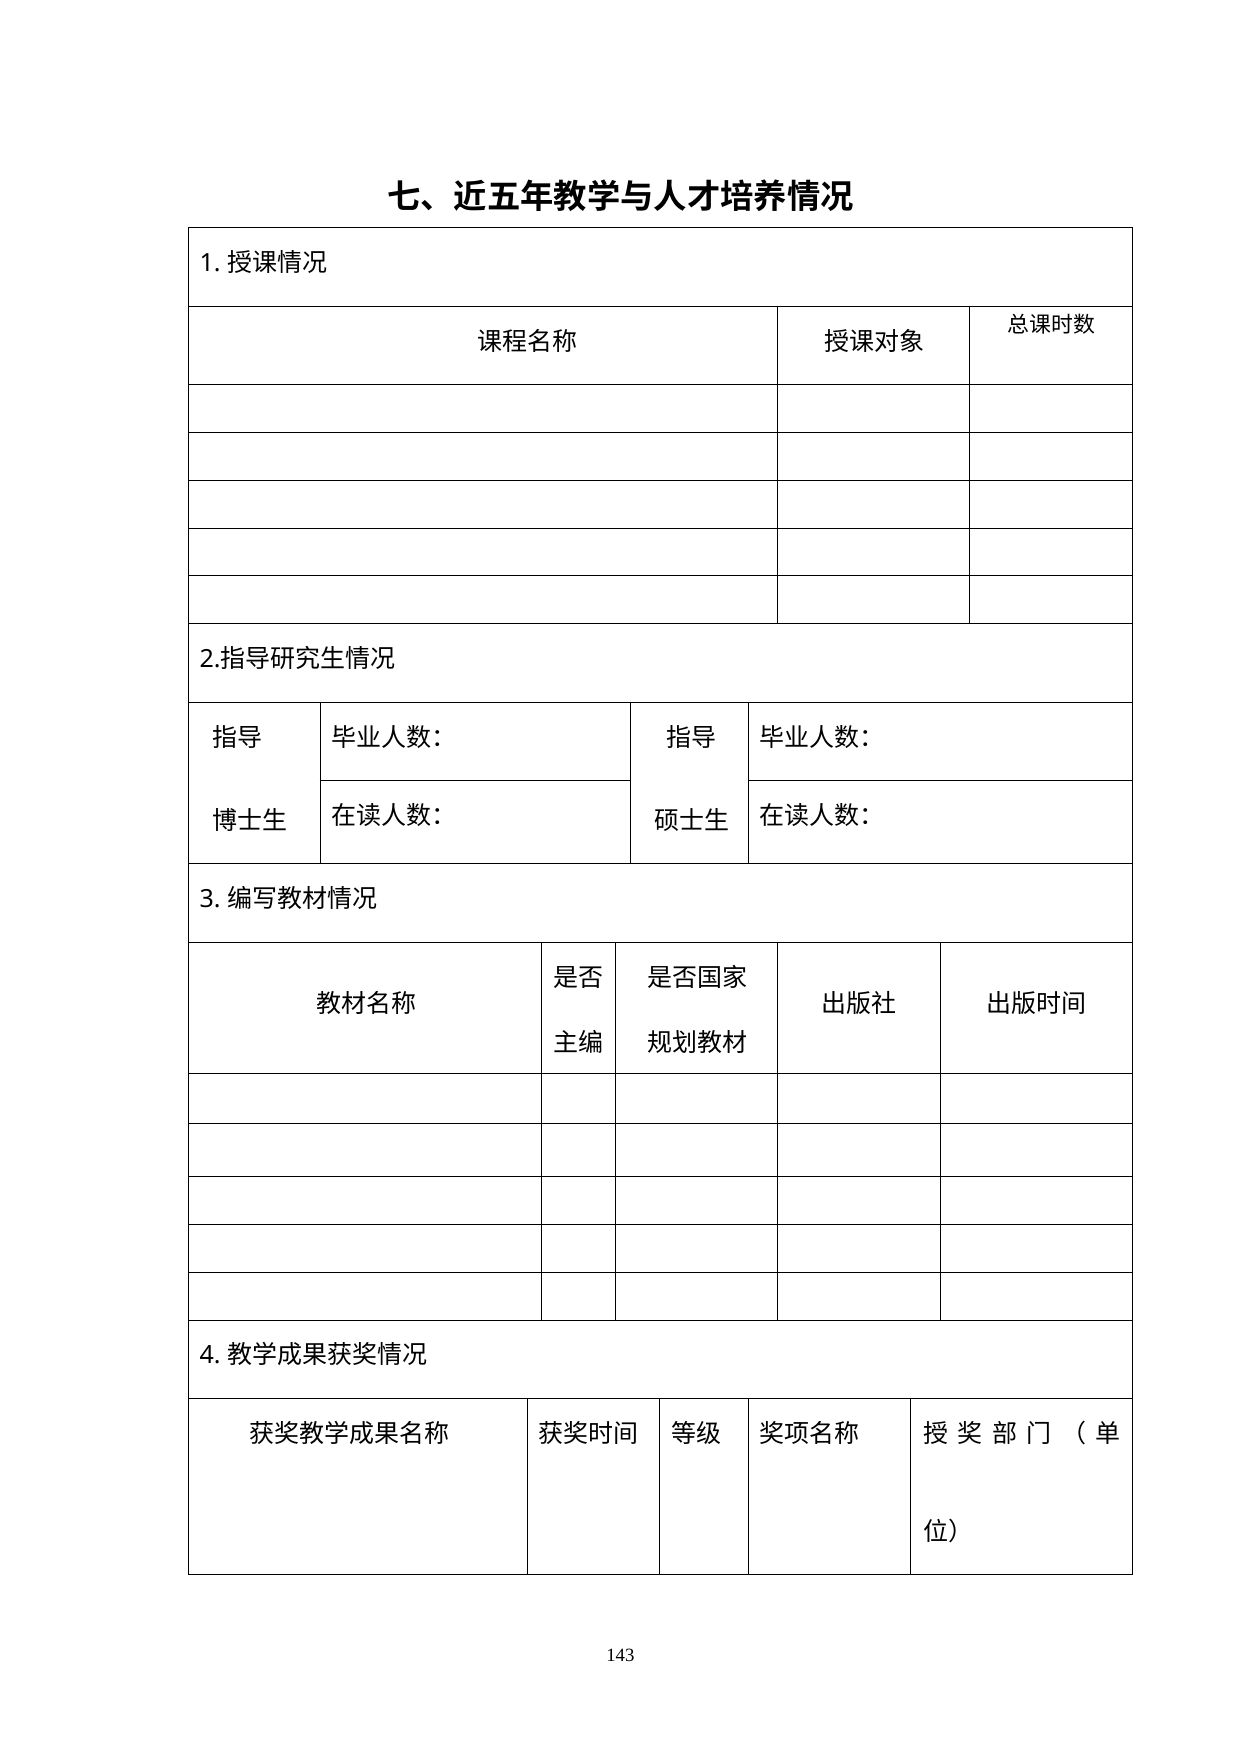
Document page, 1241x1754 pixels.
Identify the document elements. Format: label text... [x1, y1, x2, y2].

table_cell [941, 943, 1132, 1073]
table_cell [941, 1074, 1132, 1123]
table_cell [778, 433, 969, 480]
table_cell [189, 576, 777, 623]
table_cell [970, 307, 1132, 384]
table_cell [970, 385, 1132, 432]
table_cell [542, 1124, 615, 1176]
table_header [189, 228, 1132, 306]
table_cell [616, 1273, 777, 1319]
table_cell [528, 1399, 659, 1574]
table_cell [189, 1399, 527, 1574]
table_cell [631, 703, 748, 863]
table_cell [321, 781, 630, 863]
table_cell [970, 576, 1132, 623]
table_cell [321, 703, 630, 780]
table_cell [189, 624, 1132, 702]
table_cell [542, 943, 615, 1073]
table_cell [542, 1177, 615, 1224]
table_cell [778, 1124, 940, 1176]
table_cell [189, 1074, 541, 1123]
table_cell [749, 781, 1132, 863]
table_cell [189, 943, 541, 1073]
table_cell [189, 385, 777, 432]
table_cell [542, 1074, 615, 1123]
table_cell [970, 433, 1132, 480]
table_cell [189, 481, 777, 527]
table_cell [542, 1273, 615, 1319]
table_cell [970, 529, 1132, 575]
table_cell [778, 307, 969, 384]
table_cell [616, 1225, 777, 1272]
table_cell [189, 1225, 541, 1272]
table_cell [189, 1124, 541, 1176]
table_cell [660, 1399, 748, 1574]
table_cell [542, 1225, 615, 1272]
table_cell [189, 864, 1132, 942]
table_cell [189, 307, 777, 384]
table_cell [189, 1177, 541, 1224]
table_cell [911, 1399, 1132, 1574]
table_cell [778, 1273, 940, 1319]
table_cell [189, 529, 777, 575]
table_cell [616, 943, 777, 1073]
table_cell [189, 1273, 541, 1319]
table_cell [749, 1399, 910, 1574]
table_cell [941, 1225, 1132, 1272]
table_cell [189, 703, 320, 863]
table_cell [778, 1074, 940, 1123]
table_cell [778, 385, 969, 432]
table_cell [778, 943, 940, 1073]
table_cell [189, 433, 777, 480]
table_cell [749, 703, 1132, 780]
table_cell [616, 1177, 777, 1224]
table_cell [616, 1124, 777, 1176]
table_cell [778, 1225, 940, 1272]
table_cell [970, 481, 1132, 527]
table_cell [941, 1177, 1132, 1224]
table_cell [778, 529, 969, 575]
subtitle 七、近五年教学与人才培养情况 [187, 162, 1053, 227]
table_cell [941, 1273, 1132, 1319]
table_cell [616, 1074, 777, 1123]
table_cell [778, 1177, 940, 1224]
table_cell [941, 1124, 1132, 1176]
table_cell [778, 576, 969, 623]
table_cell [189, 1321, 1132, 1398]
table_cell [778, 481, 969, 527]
